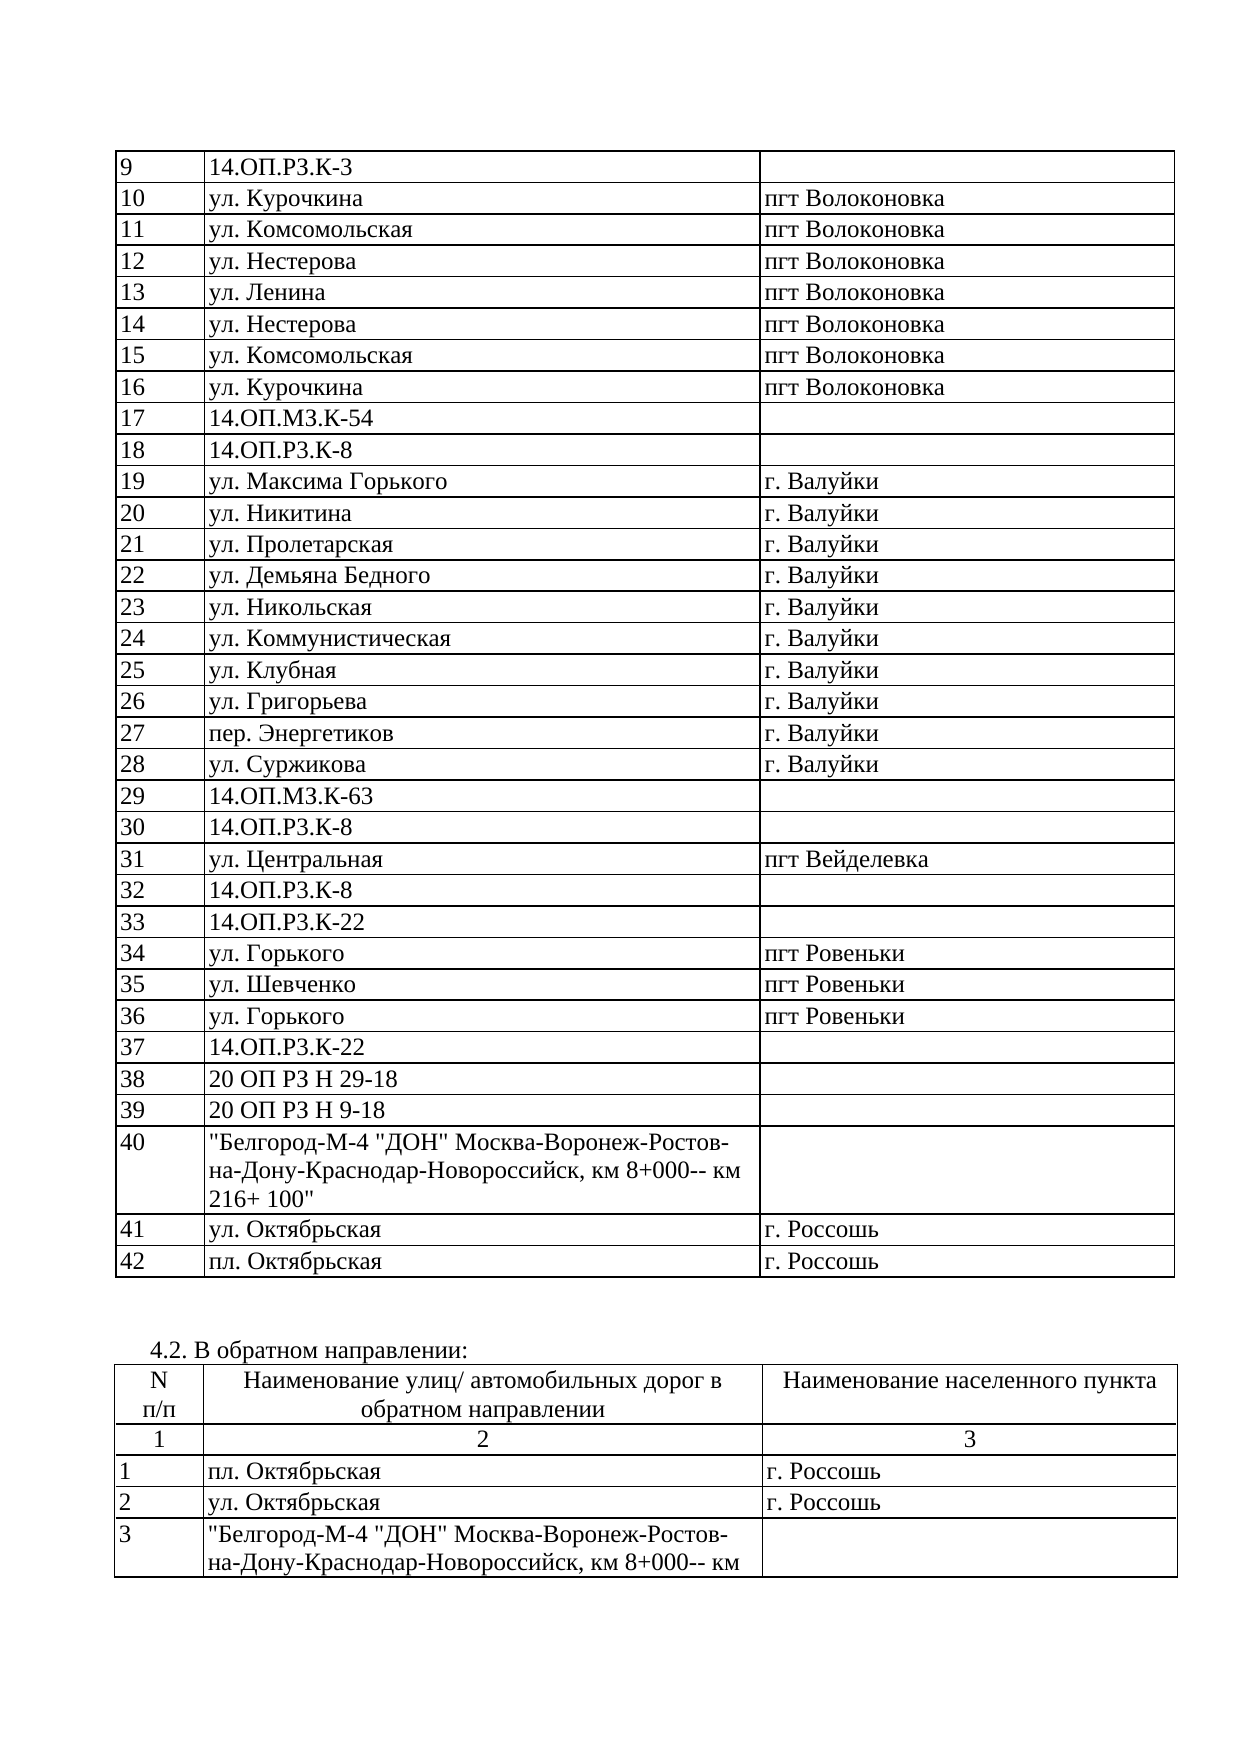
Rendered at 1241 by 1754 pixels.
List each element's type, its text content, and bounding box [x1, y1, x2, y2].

table_cell 31 [117, 844, 204, 873]
table_cell 3 [115, 1518, 203, 1576]
table_cell пгт Волоконовка [761, 340, 1174, 370]
text 4.2. В обратном направлении: [150, 1335, 1090, 1364]
table_cell 38 [117, 1064, 204, 1094]
table_cell "Белгород-М-4 "ДОН" Москва-Воронеж-Ростов-на-Дону-Краснодар-Новороссийск, км 8+000-- км 216+ 100" [205, 1127, 759, 1213]
table_cell пгт Ровеньки [761, 970, 1174, 999]
table_cell ул. Нестерова [205, 246, 759, 276]
table_cell 41 [117, 1215, 204, 1244]
table_cell ул. Шевченко [205, 970, 759, 999]
table_cell 17 [117, 403, 204, 433]
table_cell 40 [117, 1127, 204, 1213]
table_cell ул. Суржикова [205, 749, 759, 779]
table_cell [761, 875, 1174, 905]
table_cell 33 [117, 907, 204, 936]
table_cell 24 [117, 623, 204, 653]
table_cell 3 [763, 1423, 1177, 1454]
table_cell 26 [117, 686, 204, 716]
table_cell 14 [117, 309, 204, 339]
table_cell 22 [117, 561, 204, 590]
table_cell 30 [117, 812, 204, 842]
table_cell 13 [117, 277, 204, 307]
table_cell ул. Комсомольская [205, 215, 759, 244]
table_cell 28 [117, 749, 204, 779]
table_cell пгт Волоконовка [761, 277, 1174, 307]
table_cell 35 [117, 970, 204, 999]
table_cell 1 [115, 1455, 203, 1486]
table_cell г. Валуйки [761, 592, 1174, 622]
table_cell 32 [117, 875, 204, 905]
table_cell 29 [117, 781, 204, 811]
table_cell 10 [117, 183, 204, 213]
table_cell пгт Волоконовка [761, 246, 1174, 276]
table_cell пер. Энергетиков [205, 718, 759, 748]
table_cell 20 [117, 498, 204, 527]
table_cell ул. Октябрьская [204, 1487, 762, 1517]
table_cell ул. Ленина [205, 277, 759, 307]
table_cell 14.ОП.Р3.К-22 [205, 1032, 759, 1062]
table_cell 14.ОП.Р3.К-8 [205, 812, 759, 842]
table_cell г. Россошь [763, 1486, 1177, 1517]
table_cell 12 [117, 246, 204, 276]
table_cell 2 [115, 1487, 203, 1517]
table_cell ул. Комсомольская [205, 340, 759, 370]
table_cell 14.ОП.МЗ.К-54 [205, 403, 759, 433]
table_cell 21 [117, 529, 204, 559]
table_cell г. Россошь [763, 1454, 1177, 1486]
table_cell 25 [117, 655, 204, 685]
table_cell пл. Октябрьская [204, 1456, 762, 1486]
table_cell 1 [115, 1424, 203, 1454]
table_cell 14.ОП.Р3.К-8 [205, 435, 759, 464]
table_cell ул. Курочкина [205, 183, 759, 213]
table_cell 18 [117, 435, 204, 464]
table_cell [761, 1095, 1174, 1125]
table_cell [761, 1064, 1174, 1094]
table_cell 36 [117, 1001, 204, 1031]
table_header Наименование населенного пункта [763, 1365, 1177, 1423]
table_cell [761, 1032, 1174, 1062]
table_cell ул. Демьяна Бедного [205, 561, 759, 590]
table_cell ул. Коммунистическая [205, 623, 759, 653]
table_cell г. Валуйки [761, 466, 1174, 496]
table_cell 16 [117, 372, 204, 402]
table_cell 42 [117, 1246, 204, 1276]
table_cell 27 [117, 718, 204, 748]
table_cell пгт Волоконовка [761, 372, 1174, 402]
table_cell г. Валуйки [761, 498, 1174, 527]
table_header Наименование улиц/ автомобильных дорог в обратном направлении [204, 1365, 762, 1423]
table_cell пгт Волоконовка [761, 183, 1174, 213]
table_cell ул. Никитина [205, 498, 759, 527]
table_cell г. Валуйки [761, 561, 1174, 590]
table_cell 15 [117, 340, 204, 370]
table_cell ул. Курочкина [205, 372, 759, 402]
table_cell 9 [117, 152, 204, 181]
table_cell 19 [117, 466, 204, 496]
table_cell пгт Ровеньки [761, 1001, 1174, 1031]
table_cell 34 [117, 938, 204, 968]
table_cell г. Валуйки [761, 718, 1174, 748]
table_cell г. Россошь [761, 1246, 1174, 1276]
table_cell [761, 403, 1174, 433]
table_cell [761, 1127, 1174, 1213]
table_cell 2 [204, 1425, 762, 1454]
table_cell г. Валуйки [761, 686, 1174, 716]
table_cell [763, 1517, 1177, 1576]
table_cell [761, 907, 1174, 936]
table_cell 23 [117, 592, 204, 622]
table_cell ул. Григорьева [205, 686, 759, 716]
table_cell 14.ОП.РЗ.К-3 [205, 152, 759, 181]
table_cell пгт Волоконовка [761, 309, 1174, 339]
table_cell г. Валуйки [761, 749, 1174, 779]
table_cell г. Валуйки [761, 529, 1174, 559]
table_cell г. Валуйки [761, 655, 1174, 685]
table_cell 14.ОП.Р3.К-8 [205, 875, 759, 905]
table_cell [761, 812, 1174, 842]
table_cell г. Россошь [761, 1215, 1174, 1244]
table_cell 37 [117, 1032, 204, 1062]
table_cell [761, 152, 1174, 181]
table_cell 14.ОП.МЗ.К-63 [205, 781, 759, 811]
table_cell пл. Октябрьская [205, 1246, 759, 1276]
table_cell пгт Ровеньки [761, 938, 1174, 968]
table_cell [761, 435, 1174, 464]
table_cell ул. Октябрьская [205, 1215, 759, 1244]
table_cell г. Валуйки [761, 623, 1174, 653]
table_cell ул. Горького [205, 938, 759, 968]
table_cell ул. Горького [205, 1001, 759, 1031]
table_cell 11 [117, 215, 204, 244]
table_cell ул. Нестерова [205, 309, 759, 339]
table_cell 20 ОП РЗ Н 9-18 [205, 1095, 759, 1125]
table_cell ул. Центральная [205, 844, 759, 873]
table_cell ул. Никольская [205, 592, 759, 622]
table_cell пгт Волоконовка [761, 215, 1174, 244]
table_cell ул. Пролетарская [205, 529, 759, 559]
table_cell 14.ОП.Р3.К-22 [205, 907, 759, 936]
table_cell ул. Максима Горького [205, 466, 759, 496]
table_cell 20 ОП РЗ Н 29-18 [205, 1064, 759, 1094]
table_header N п/п [115, 1365, 203, 1423]
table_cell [204, 1519, 762, 1576]
table_cell пгт Вейделевка [761, 844, 1174, 873]
table_cell [761, 781, 1174, 811]
table_cell 39 [117, 1095, 204, 1125]
table_cell ул. Клубная [205, 655, 759, 685]
